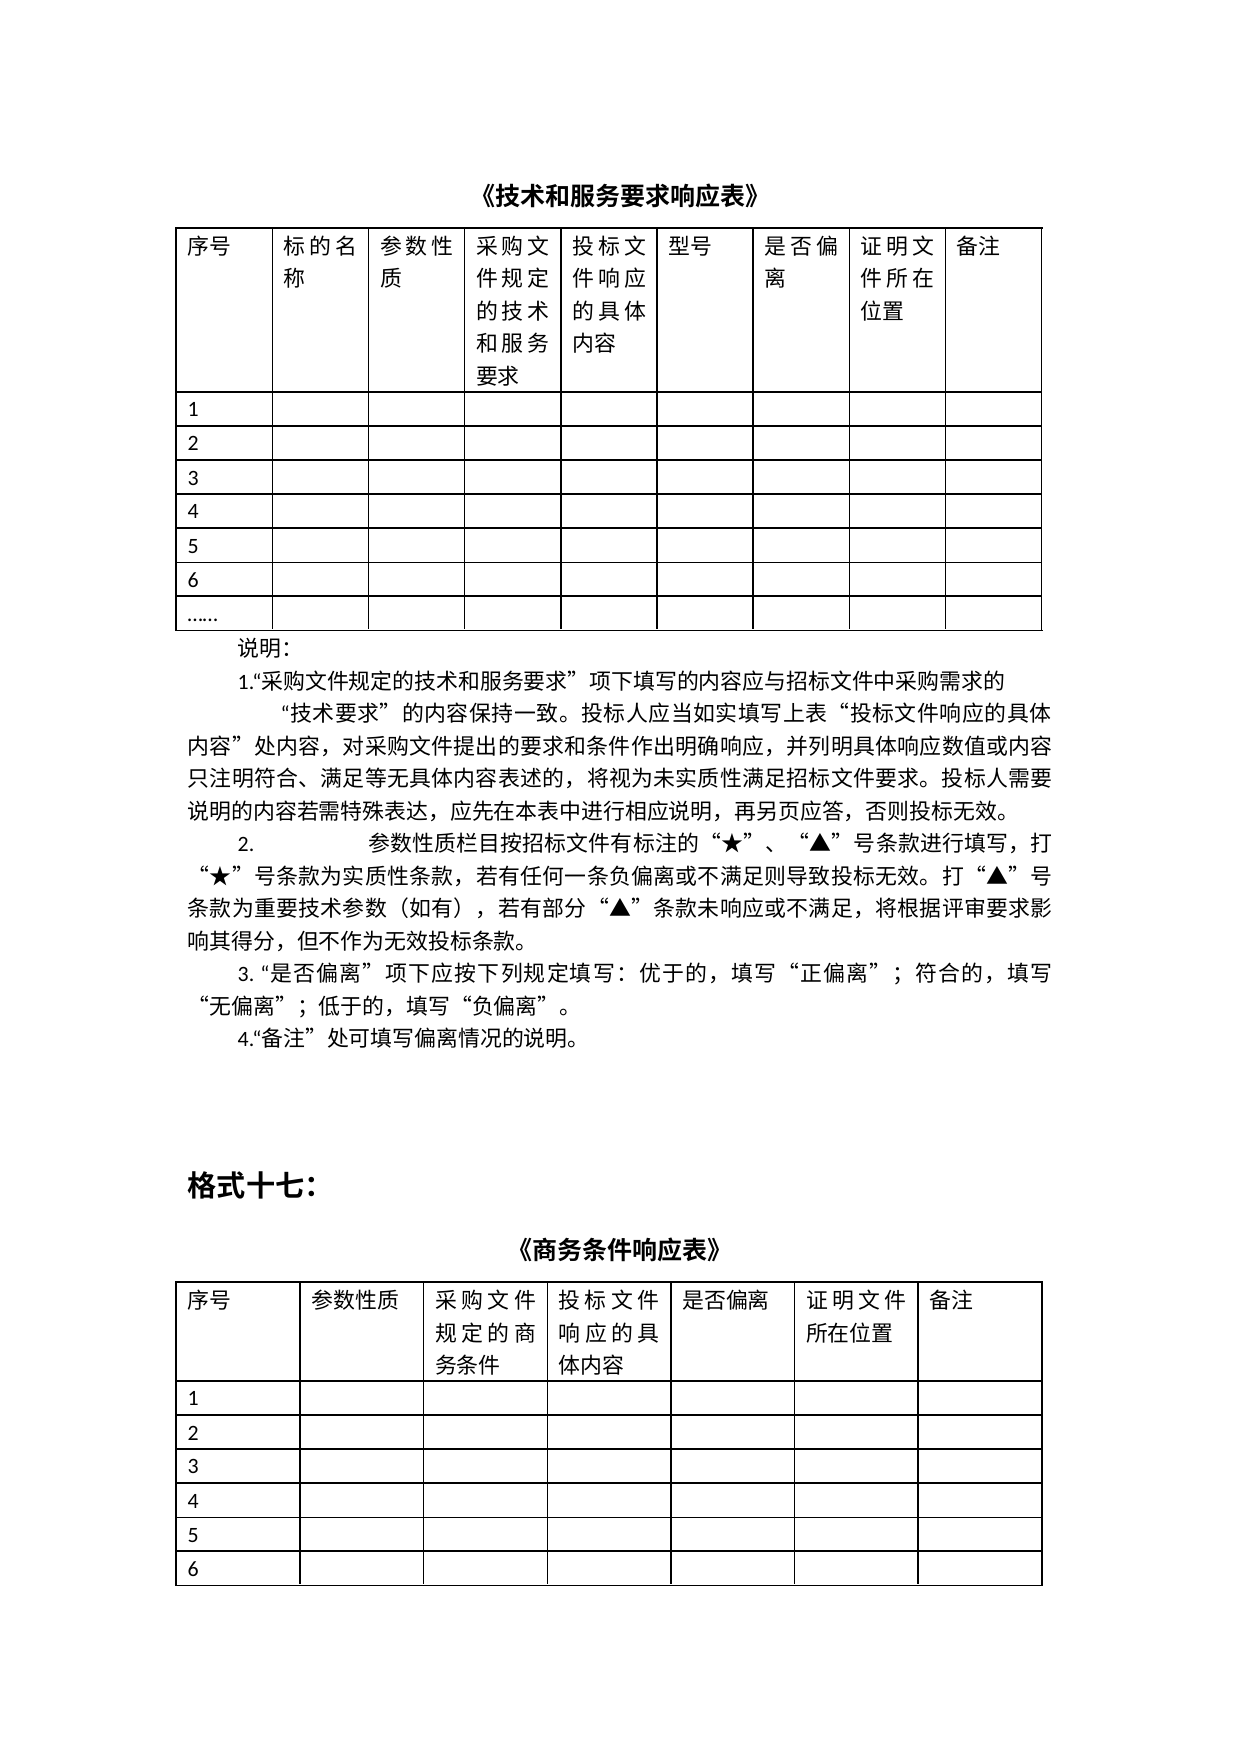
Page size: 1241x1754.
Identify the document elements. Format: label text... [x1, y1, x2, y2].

table_header 备注 [919, 1283, 1041, 1380]
table_cell [562, 427, 656, 459]
table_cell [658, 563, 752, 595]
table_cell 3 [177, 1450, 299, 1482]
table_cell [301, 1484, 423, 1516]
table_header 投标文件响应的具体内容 [562, 229, 656, 391]
table_cell [658, 597, 752, 629]
table_cell [795, 1416, 917, 1448]
table_cell 5 [177, 1518, 299, 1550]
table_cell [754, 427, 849, 459]
table_cell [919, 1518, 1041, 1550]
table_cell [658, 461, 752, 493]
table_header 参数性质 [301, 1283, 423, 1380]
text 2. 参数性质栏目按招标文件有标注的“★”、“▲”号条款进行填写，打“★”号条款为实质性条款，若有任何一条负偏离或不满足则导致投标无效。打“▲”号条款为重要技术参数（如有），若有部分“▲”条款未响应或不满足，将根据评审要求影响其得分，但不作为无效投标条款。 [187, 826, 1053, 956]
table_cell 5 [177, 529, 272, 561]
table_cell [273, 427, 368, 459]
table_cell 4 [177, 1484, 299, 1516]
table_cell [301, 1416, 423, 1448]
table_cell 2 [177, 1416, 299, 1448]
table_cell [850, 461, 945, 493]
table_cell [273, 529, 368, 561]
table_cell [301, 1552, 423, 1584]
table_header 是否偏离 [672, 1283, 794, 1380]
table_cell [672, 1450, 794, 1482]
table_header 证明文件所在位置 [795, 1283, 917, 1380]
text 格式十七： [187, 1151, 1053, 1216]
table_cell [548, 1484, 670, 1516]
table_cell 6 [177, 1552, 299, 1584]
table_cell [946, 563, 1041, 595]
table_cell [795, 1484, 917, 1516]
table_header 是否偏离 [754, 229, 849, 391]
table_cell [754, 495, 849, 527]
table_header 序号 [177, 229, 272, 391]
table_cell [369, 563, 464, 595]
table_cell [795, 1450, 917, 1482]
text 《技术和服务要求响应表》 [187, 162, 1053, 227]
table_header 标的名称 [273, 229, 368, 391]
table_cell [672, 1552, 794, 1584]
table_cell [919, 1382, 1041, 1414]
table_header 证明文件所在位置 [850, 229, 945, 391]
table_cell [795, 1382, 917, 1414]
table_cell [672, 1382, 794, 1414]
table_cell [369, 393, 464, 425]
table_header 备注 [946, 229, 1041, 391]
table_cell [658, 529, 752, 561]
table_cell [369, 597, 464, 629]
table_cell [465, 563, 560, 595]
table_cell [369, 495, 464, 527]
table_cell [424, 1450, 547, 1482]
table_cell [850, 597, 945, 629]
table_cell [465, 461, 560, 493]
table_cell [795, 1552, 917, 1584]
table_header 采购文件规定的技术和服务要求 [465, 229, 560, 391]
table_cell [672, 1518, 794, 1550]
table_cell [754, 563, 849, 595]
table_cell [562, 495, 656, 527]
table_cell [919, 1552, 1041, 1584]
table_header 序号 [177, 1283, 299, 1380]
table_cell [273, 461, 368, 493]
table_header 参数性质 [369, 229, 464, 391]
table_cell [424, 1484, 547, 1516]
table_cell [850, 529, 945, 561]
table_cell [465, 427, 560, 459]
table_cell 3 [177, 461, 272, 493]
table_cell [658, 495, 752, 527]
table_cell [850, 495, 945, 527]
table_cell [672, 1416, 794, 1448]
table_cell [301, 1518, 423, 1550]
table_cell [946, 597, 1041, 629]
table_cell [754, 597, 849, 629]
table_cell 4 [177, 495, 272, 527]
table_cell 2 [177, 427, 272, 459]
table_cell [946, 495, 1041, 527]
table_cell [562, 563, 656, 595]
text 《商务条件响应表》 [187, 1216, 1053, 1281]
table_cell [548, 1552, 670, 1584]
table_cell [548, 1450, 670, 1482]
table_cell [301, 1450, 423, 1482]
table_header 采购文件规定的商务条件 [424, 1283, 547, 1380]
table_cell [369, 529, 464, 561]
table_cell 1 [177, 1382, 299, 1414]
table_cell [273, 563, 368, 595]
table_cell [754, 529, 849, 561]
table_cell [465, 393, 560, 425]
table_cell [946, 461, 1041, 493]
table_cell [562, 393, 656, 425]
table_cell [562, 597, 656, 629]
table_cell [919, 1416, 1041, 1448]
text 3. “是否偏离”项下应按下列规定填写：优于的，填写“正偏离”；符合的，填写“无偏离”；低于的，填写“负偏离”。 [187, 956, 1053, 1021]
table_cell [562, 529, 656, 561]
table_cell [795, 1518, 917, 1550]
table_cell [919, 1450, 1041, 1482]
table_header 投标文件响应的具体内容 [548, 1283, 670, 1380]
text 4.“备注”处可填写偏离情况的说明。 [187, 1021, 1053, 1053]
table_cell [548, 1382, 670, 1414]
table_cell [273, 393, 368, 425]
table_cell [424, 1552, 547, 1584]
table_cell [273, 495, 368, 527]
table_header 型号 [658, 229, 752, 391]
table_cell 1 [177, 393, 272, 425]
table_cell [850, 427, 945, 459]
table_cell [424, 1518, 547, 1550]
table_cell [548, 1416, 670, 1448]
table_cell [919, 1484, 1041, 1516]
table_cell [301, 1382, 423, 1414]
table_cell [850, 393, 945, 425]
table_cell [273, 597, 368, 629]
table_cell [658, 427, 752, 459]
table_cell 6 [177, 563, 272, 595]
text 1.“采购文件规定的技术和服务要求”项下填写的内容应与招标文件中采购需求的 “技术要求”的内容保持一致。投标人应当如实填写上表“投标文件响应的具体内容”处内容，对采购文件提出的要求和条件作出明确响应，并列明具体响应数值或内容，只注明符合、满足等无具体内容表述的，将视为未实质性满足招标文件要求。投标人需要说明的内容若需特殊表达，应先在本表中进行相应说明，再另页应答，否则投标无效。 [187, 663, 1053, 826]
table_cell [754, 461, 849, 493]
table_cell [465, 529, 560, 561]
table_cell [672, 1484, 794, 1516]
table_cell [946, 393, 1041, 425]
table_cell [548, 1518, 670, 1550]
table_cell [850, 563, 945, 595]
table_cell …… [177, 597, 272, 629]
table_cell [465, 495, 560, 527]
table_cell [946, 427, 1041, 459]
table_cell [658, 393, 752, 425]
table_cell [424, 1382, 547, 1414]
text 说明： [187, 631, 1053, 663]
table_cell [754, 393, 849, 425]
table_cell [946, 529, 1041, 561]
table_cell [369, 461, 464, 493]
table_cell [562, 461, 656, 493]
table_cell [369, 427, 464, 459]
table_cell [424, 1416, 547, 1448]
table_cell [465, 597, 560, 629]
